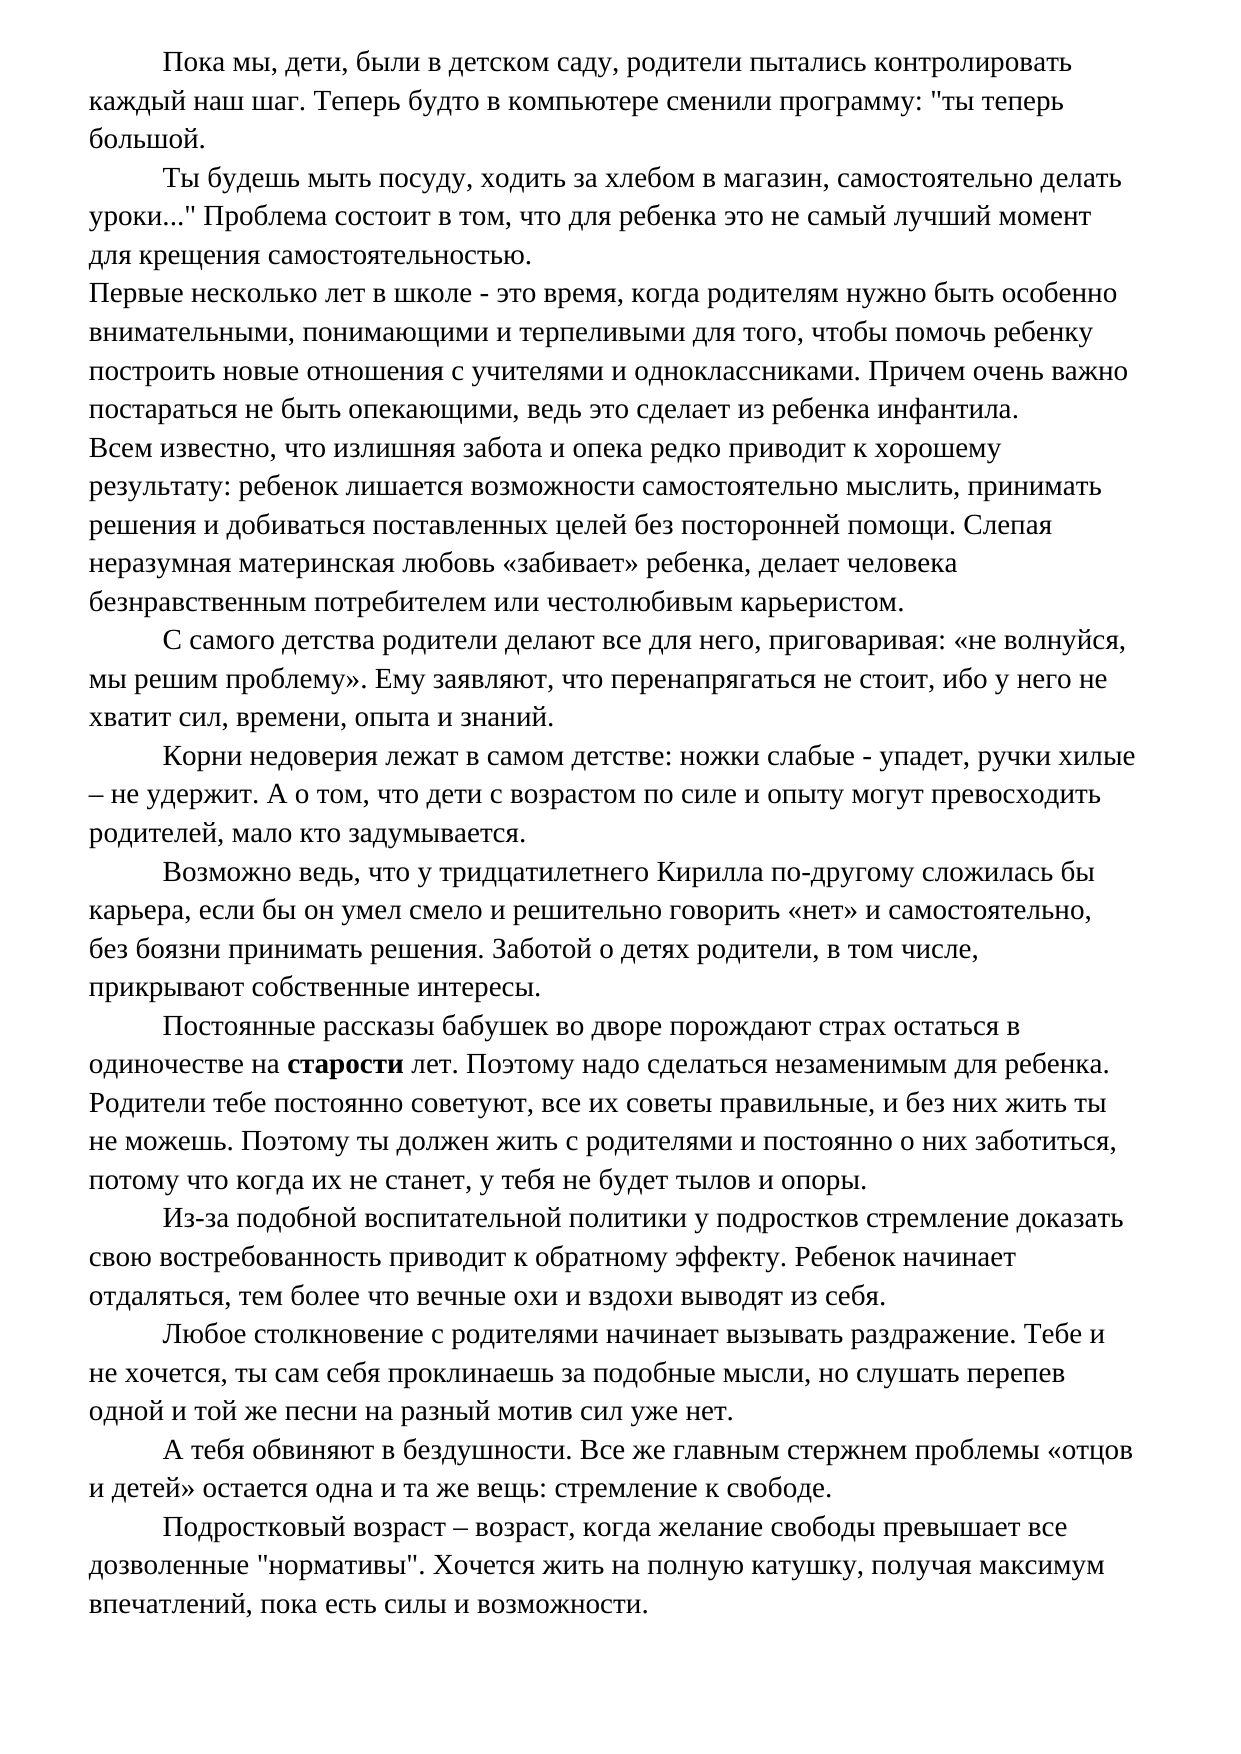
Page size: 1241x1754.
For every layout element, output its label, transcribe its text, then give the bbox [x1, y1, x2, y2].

text Из-за подобной воспитательной политики у подростков стремление доказать свою востребованность приводит к обратному эффекту. Ребенок начинает отдаляться, тем более что вечные охи и вздохи выводят из себя. [89, 1201, 1137, 1311]
text Всем известно, что излишняя забота и опека редко приводит к хорошему результату: ребенок лишается возможности самостоятельно мыслить, принимать решения и добиваться поставленных целей без посторонней помощи. Слепая неразумная материнская любовь «забивает» ребенка, делает человека безнравственным потребителем или честолюбивым карьеристом. [89, 430, 1137, 617]
text А тебя обвиняют в бездушности. Все же главным стержнем проблемы «отцов и детей» остается одна и та же вещь: стремление к свободе. [89, 1432, 1137, 1504]
text Первые несколько лет в школе - это время, когда родителям нужно быть особенно внимательными, понимающими и терпеливыми для того, чтобы помочь ребенку построить новые отношения с учителями и одноклассниками. Причем очень важно постараться не быть опекающими, ведь это сделает из ребенка инфантила. [89, 276, 1137, 425]
text Подростковый возраст – возраст, когда желание свободы превышает все дозволенные "нормативы". Хочется жить на полную катушку, получая максимум впечатлений, пока есть силы и возможности. [89, 1509, 1137, 1619]
text С самого детства родители делают все для него, приговаривая: «не волнуйся, мы решим проблему». Ему заявляют, что перенапрягаться не стоит, ибо у него не хватит сил, времени, опыта и знаний. [89, 622, 1137, 733]
text Пока мы, дети, были в детском саду, родители пытались контролировать каждый наш шаг. Теперь будто в компьютере сменили программу: "ты теперь большой. [89, 44, 1137, 155]
text Любое столкновение с родителями начинает вызывать раздражение. Тебе и не хочется, ты сам себя проклинаешь за подобные мысли, но слушать перепев одной и той же песни на разный мотив сил уже нет. [89, 1316, 1137, 1427]
text Ты будешь мыть посуду, ходить за хлебом в магазин, самостоятельно делать уроки..." Проблема состоит в том, что для ребенка это не самый лучший момент для крещения самостоятельностью. [89, 160, 1137, 271]
text Родители тебе постоянно советуют, все их советы правильные, и без них жить ты не можешь. Поэтому ты должен жить с родителями и постоянно о них заботиться, потому что когда их не станет, у тебя не будет тылов и опоры. [89, 1085, 1137, 1196]
text Возможно ведь, что у тридцатилетнего Кирилла по-другому сложилась бы карьера, если бы он умел смело и решительно говорить «нет» и самостоятельно, без боязни принимать решения. Заботой о детях родители, в том числе, прикрывают собственные интересы. [89, 854, 1137, 1003]
text Постоянные рассказы бабушек во дворе порождают страх остаться в одиночестве на старости лет. Поэтому надо сделаться незаменимым для ребенка. [89, 1008, 1137, 1080]
text Корни недоверия лежат в самом детстве: ножки слабые - упадет, ручки хилые – не удержит. А о том, что дети с возрастом по силе и опыту могут превосходить родителей, мало кто задумывается. [89, 738, 1137, 849]
